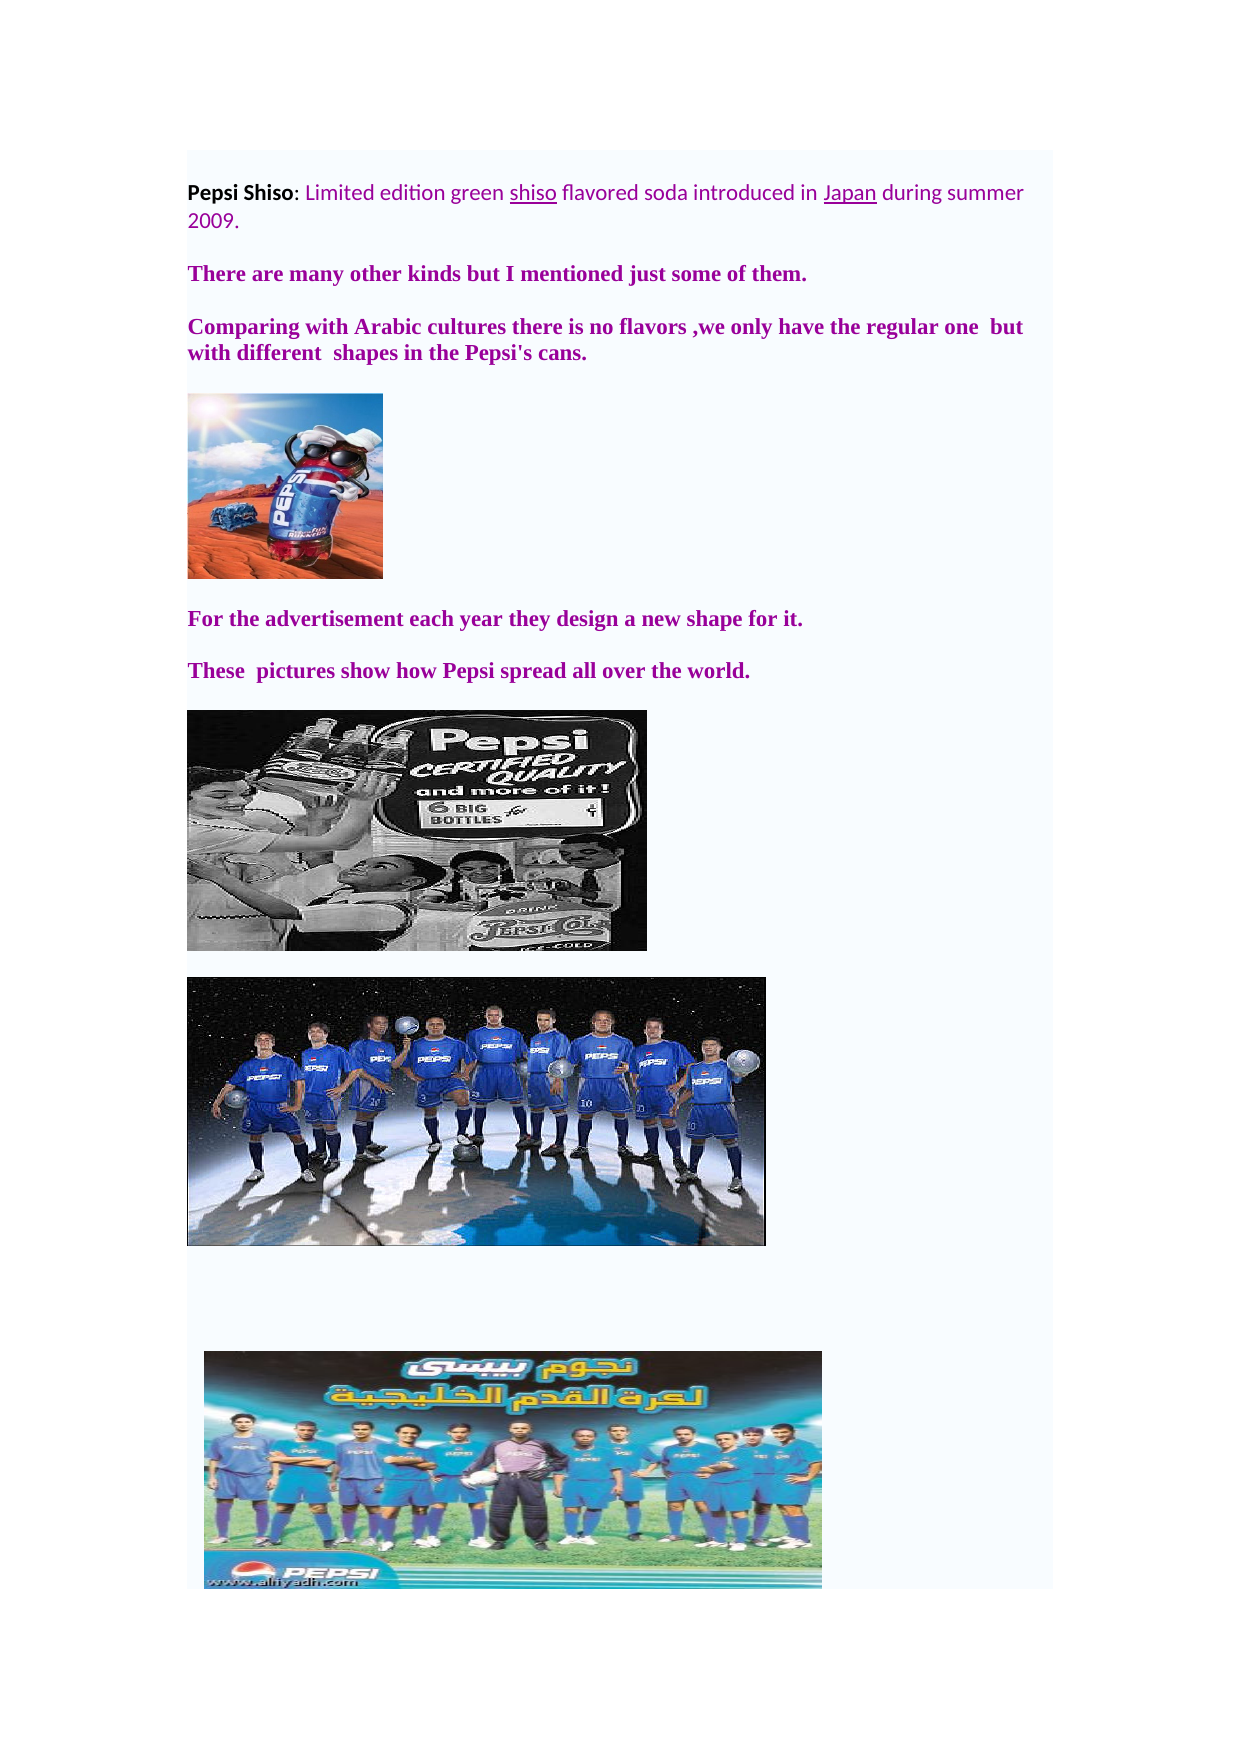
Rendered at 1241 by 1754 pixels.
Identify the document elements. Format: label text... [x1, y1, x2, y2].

picture [187, 710, 647, 951]
picture [187, 977, 766, 1246]
text These pictures show how Pepsi spread all over the world. [187, 657, 1053, 684]
text There are many other kinds but I mentioned just some of them. [187, 260, 1053, 287]
picture [485, 1235, 489, 1246]
picture [187, 393, 383, 579]
text For the advertisement each year they design a new shape for it. [187, 605, 1053, 631]
text Pepsi Shiso: Limited edition green shiso flavored soda introduced in Japan during summer 2009. [187, 178, 1053, 234]
text Comparing with Arabic cultures there is no flavors ,we only have the regular one but with different shapes in the Pepsi's cans. [187, 313, 1053, 366]
picture [204, 1351, 822, 1589]
